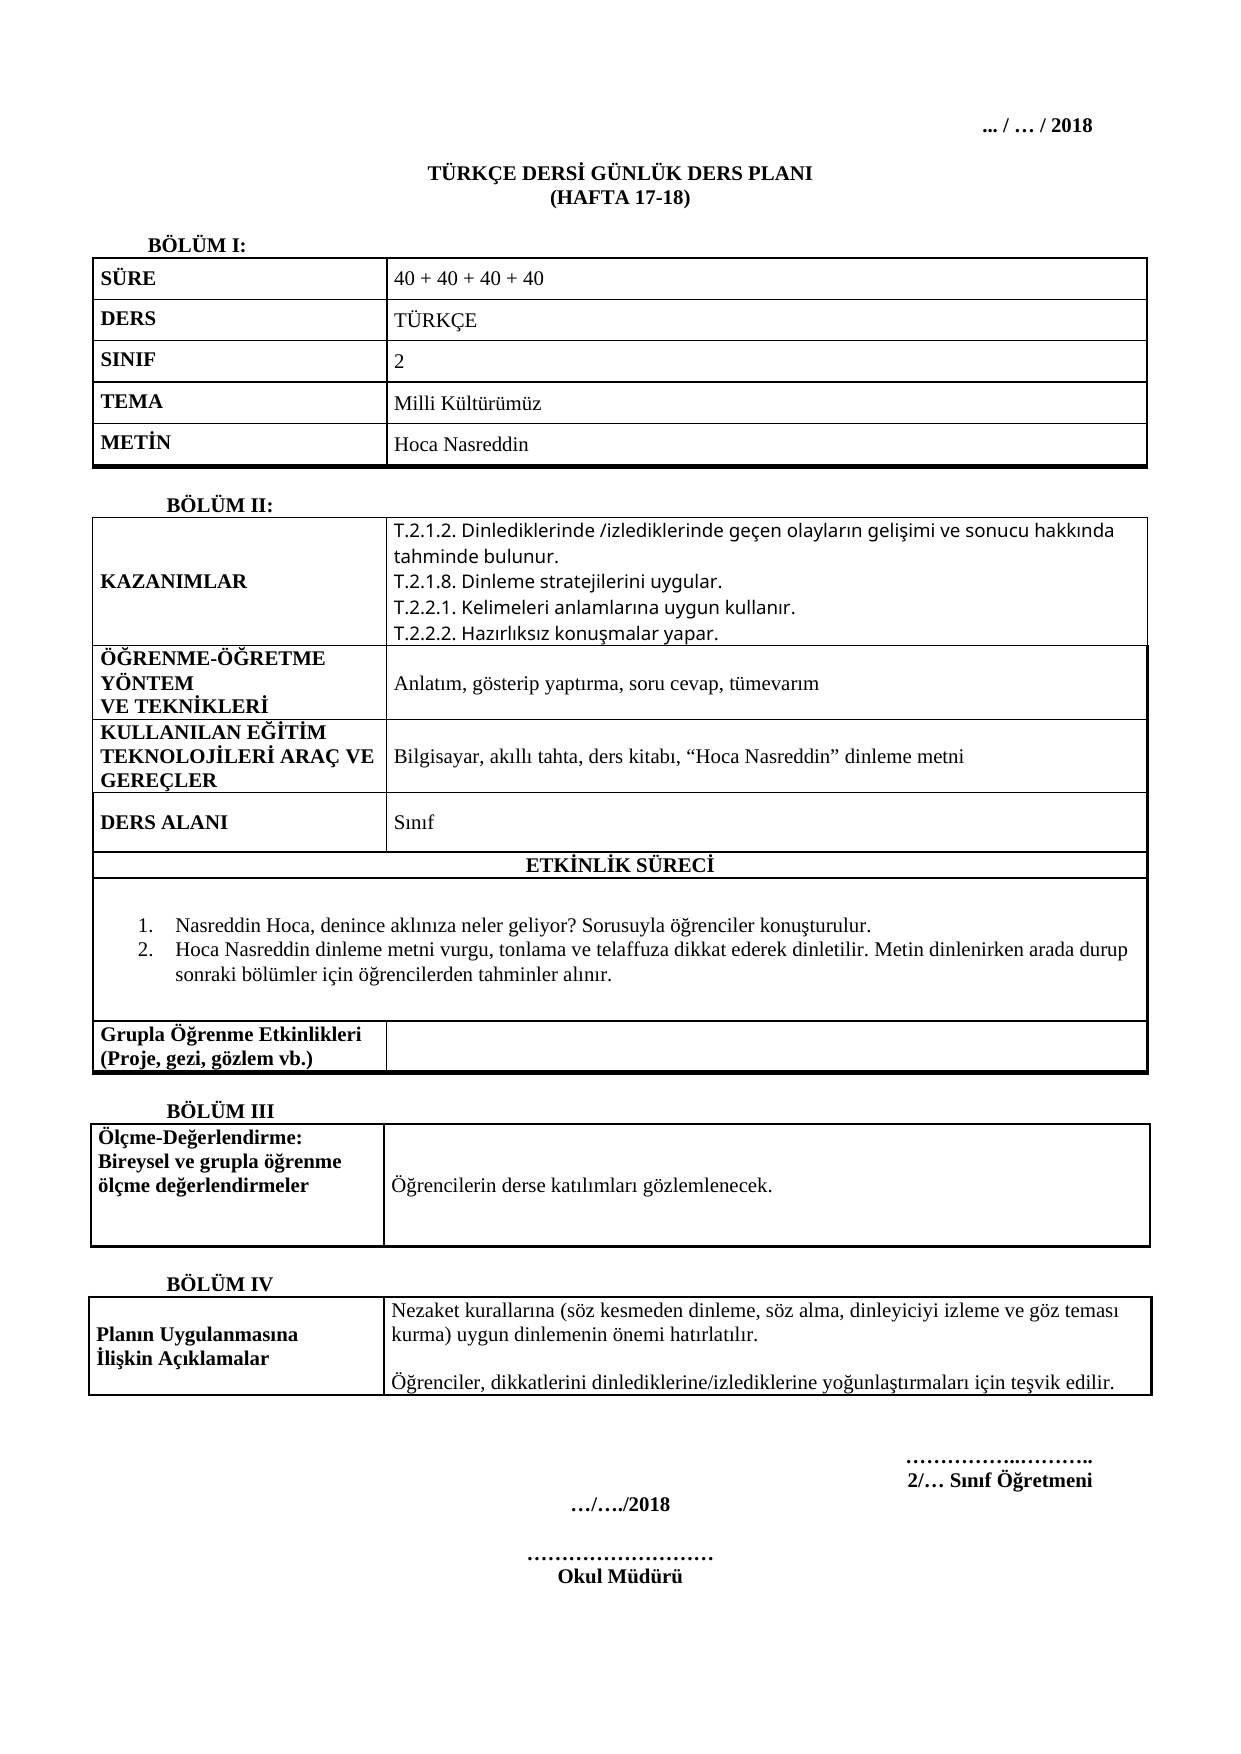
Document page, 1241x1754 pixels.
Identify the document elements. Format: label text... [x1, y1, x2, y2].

text ... / … / 2018 [148, 113, 1092, 137]
table_cell 2 [388, 341, 1146, 381]
table_cell DERS [94, 300, 386, 340]
text 2/… Sınıf Öğretmeni [148, 1468, 1092, 1492]
table_cell Milli Kültürümüz [388, 383, 1146, 422]
table_header Planın Uygulanmasına İlişkin Açıklamalar [90, 1298, 383, 1394]
table_cell ETKİNLİK SÜRECİ [94, 853, 1146, 877]
table_cell Bilgisayar, akıllı tahta, ders kitabı, “Hoca Nasreddin” dinleme metni [387, 720, 1146, 792]
text ……………………… [148, 1540, 1092, 1564]
table_cell DERS ALANI [94, 793, 386, 851]
table_cell Nasreddin Hoca, denince aklınıza neler geliyor? Sorusuyla öğrenciler konuşturulur. Hoca Nasreddin dinleme metni vurgu, tonlama ve telaffuza dikkat ederek dinletilir. Metin dinlenirken arada durup sonraki bölümler için öğrencilerden tahminler alınır. [94, 879, 1146, 1020]
table_cell [387, 1022, 1146, 1070]
table_header Ölçme-Değerlendirme: Bireysel ve grupla öğrenme ölçme değerlendirmeler [92, 1125, 383, 1245]
text (HAFTA 17-18) [148, 185, 1092, 209]
table_cell TÜRKÇE [388, 300, 1146, 340]
table_header 40 + 40 + 40 + 40 [388, 259, 1146, 298]
table_cell Hoca Nasreddin [388, 424, 1146, 464]
text BÖLÜM I: [148, 233, 1092, 257]
table_cell Sınıf [387, 793, 1146, 851]
table_cell ÖĞRENME-ÖĞRETME YÖNTEM VE TEKNİKLERİ [93, 646, 386, 718]
text …/…./2018 [148, 1492, 1092, 1516]
table_cell TEMA [94, 383, 386, 422]
text Okul Müdürü [148, 1564, 1092, 1588]
table_cell Anlatım, gösterip yaptırma, soru cevap, tümevarım [387, 646, 1146, 718]
text ……………..……….. [148, 1444, 1092, 1468]
table_cell KULLANILAN EĞİTİM TEKNOLOJİLERİ ARAÇ VE GEREÇLER [93, 720, 386, 792]
text TÜRKÇE DERSİ GÜNLÜK DERS PLANI [148, 161, 1092, 185]
table_header KAZANIMLAR [93, 518, 386, 645]
text BÖLÜM II: [148, 493, 1092, 517]
table_cell Grupla Öğrenme Etkinlikleri (Proje, gezi, gözlem vb.) [94, 1022, 386, 1070]
table_header Öğrencilerin derse katılımları gözlemlenecek. [385, 1125, 1149, 1245]
table_cell SINIF [94, 341, 386, 381]
subtitle BÖLÜM III [148, 1099, 1092, 1123]
subtitle BÖLÜM IV [148, 1272, 1092, 1296]
table_header T.2.1.2. Dinlediklerinde /izlediklerinde geçen olayların gelişimi ve sonucu hakkında tahminde bulunur. T.2.1.8. Dinleme stratejilerini uygular. T.2.2.1. Kelimeleri anlamlarına uygun kullanır. T.2.2.2. Hazırlıksız konuşmalar yapar. [387, 518, 1147, 645]
table_header Nezaket kurallarına (söz kesmeden dinleme, söz alma, dinleyiciyi izleme ve göz teması kurma) uygun dinlemenin önemi hatırlatılır. Öğrenciler, dikkatlerini dinlediklerine/izlediklerine yoğunlaştırmaları için teşvik edilir. [385, 1298, 1150, 1394]
table_header SÜRE [94, 259, 386, 298]
table_cell METİN [94, 424, 386, 464]
